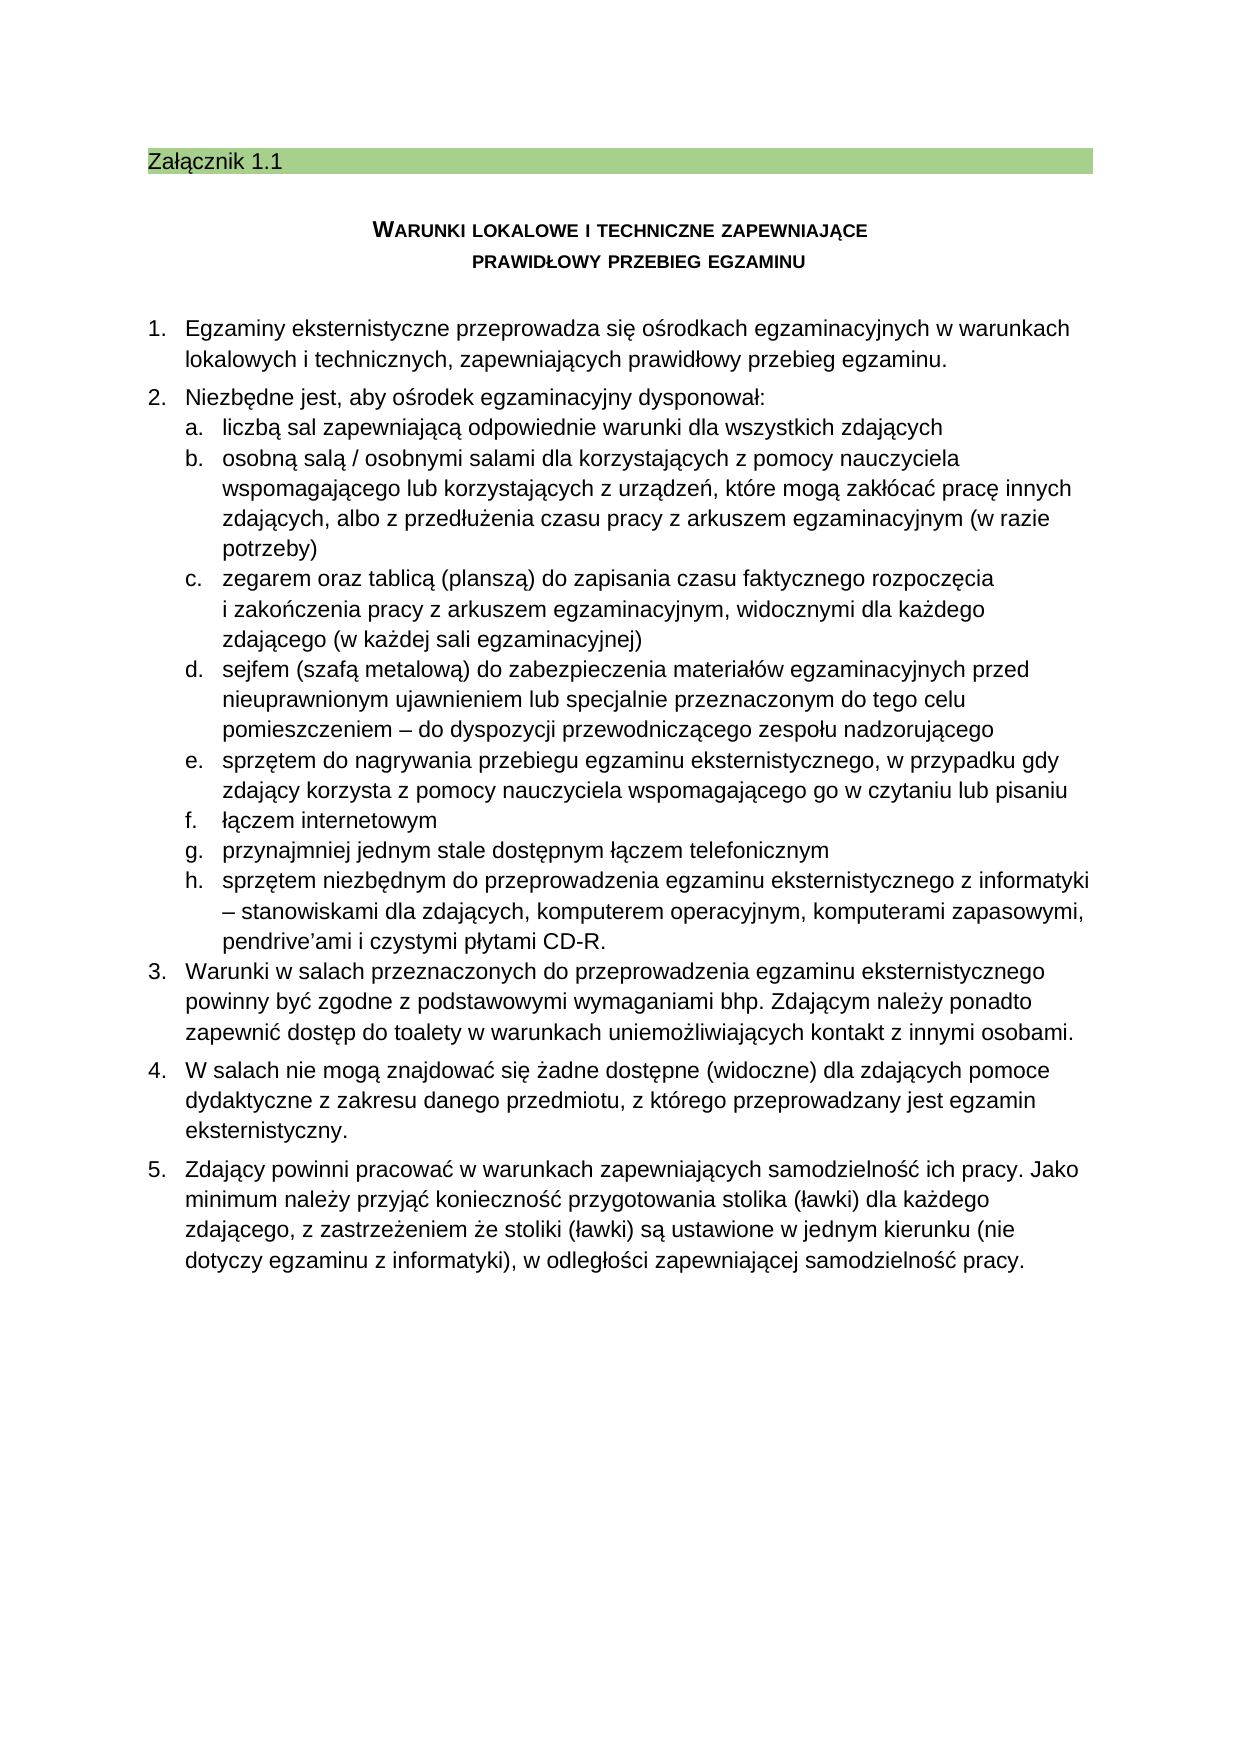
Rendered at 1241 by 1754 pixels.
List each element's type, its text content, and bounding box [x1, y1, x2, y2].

list Zdający powinni pracować w warunkach zapewniających samodzielność ich pracy. Jako minimum należy przyjąć konieczność przygotowania stolika (ławki) dla każdego zdającego, z zastrzeżeniem że stoliki (ławki) są ustawione w jednym kierunku (nie dotyczy egzaminu z informatyki), w odległości zapewniającej samodzielność pracy. [148, 1156, 1093, 1273]
list osobną salą / osobnymi salami dla korzystających z pomocy nauczyciela wspomagającego lub korzystających z urządzeń, które mogą zakłócać pracę innych zdających, albo z przedłużenia czasu pracy z arkuszem egzaminacyjnym (w razie potrzeby) [185, 444, 1093, 561]
list liczbą sal zapewniającą odpowiednie warunki dla wszystkich zdających [185, 414, 1093, 441]
list sprzętem niezbędnym do przeprowadzenia egzaminu eksternistycznego z informatyki – stanowiskami dla zdających, komputerem operacyjnym, komputerami zapasowymi, pendrive’ami i czystymi płytami CD-R. [185, 867, 1093, 954]
text Warunki lokalowe i techniczne zapewniające prawidłowy przebieg egzaminu [148, 216, 1093, 273]
list przynajmniej jednym stale dostępnym łączem telefonicznym [185, 837, 1093, 863]
list Warunki w salach przeznaczonych do przeprowadzenia egzaminu eksternistycznego powinny być zgodne z podstawowymi wymaganiami bhp. Zdającym należy ponadto zapewnić dostęp do toalety w warunkach uniemożliwiających kontakt z innymi osobami. [148, 958, 1093, 1045]
list zegarem oraz tablicą (planszą) do zapisania czasu faktycznego rozpoczęcia i zakończenia pracy z arkuszem egzaminacyjnym, widocznymi dla każdego zdającego (w każdej sali egzaminacyjnej) [185, 565, 1093, 652]
list Egzaminy eksternistyczne przeprowadza się ośrodkach egzaminacyjnych w warunkach lokalowych i technicznych, zapewniających prawidłowy przebieg egzaminu. [148, 315, 1093, 372]
text Załącznik 1.1 [148, 148, 1093, 174]
list sejfem (szafą metalową) do zabezpieczenia materiałów egzaminacyjnych przed nieuprawnionym ujawnieniem lub specjalnie przeznaczonym do tego celu pomieszczeniem – do dyspozycji przewodniczącego zespołu nadzorującego [185, 656, 1093, 743]
list W salach nie mogą znajdować się żadne dostępne (widoczne) dla zdających pomoce dydaktyczne z zakresu danego przedmiotu, z którego przeprowadzany jest egzamin eksternistyczny. [148, 1057, 1093, 1144]
list sprzętem do nagrywania przebiegu egzaminu eksternistycznego, w przypadku gdy zdający korzysta z pomocy nauczyciela wspomagającego go w czytaniu lub pisaniu [185, 747, 1093, 803]
list łączem internetowym [185, 807, 1093, 833]
list Niezbędne jest, aby ośrodek egzaminacyjny dysponował: [148, 384, 1093, 410]
